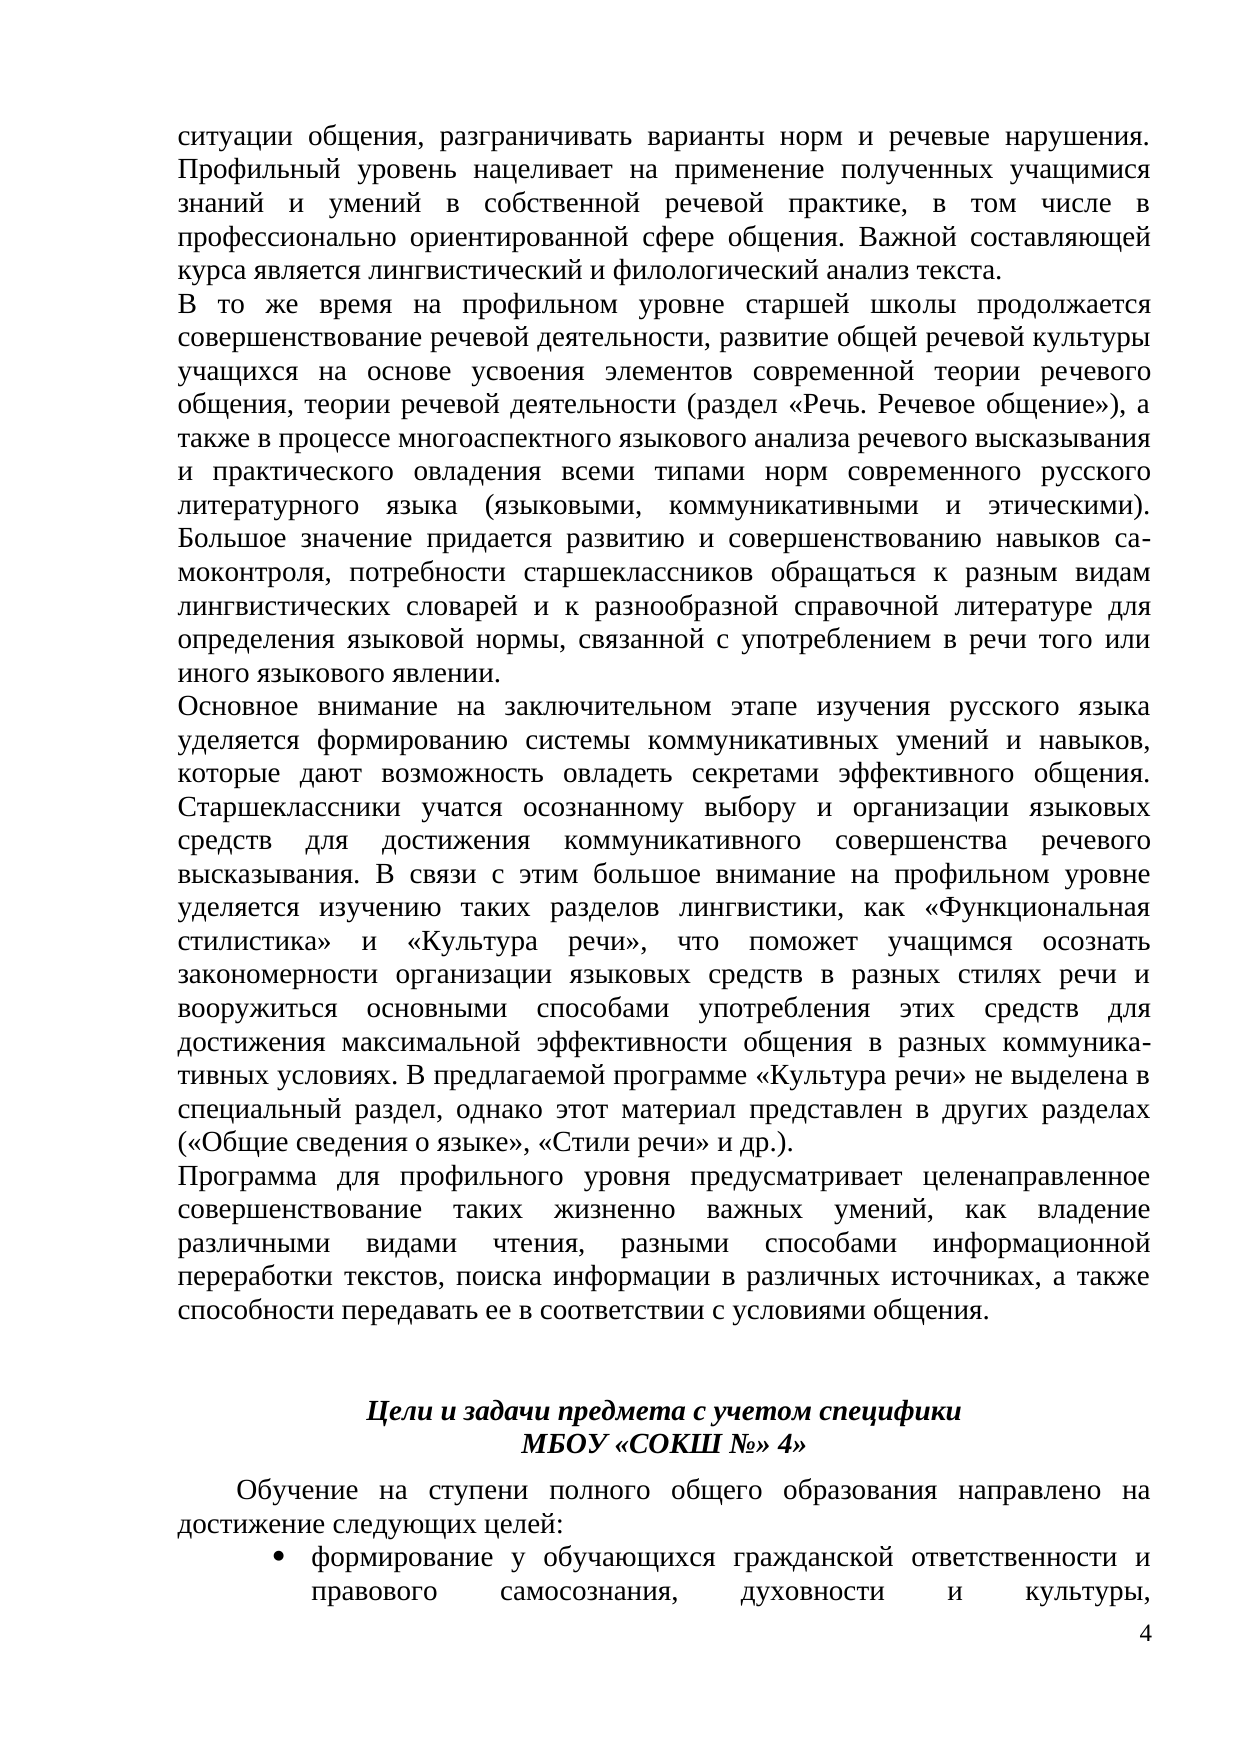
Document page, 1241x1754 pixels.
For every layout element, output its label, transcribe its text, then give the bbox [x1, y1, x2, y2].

table_cell Цели и задачи предмета с учетом специфики МБОУ «СОКШ №» 4» [166, 1393, 1162, 1472]
